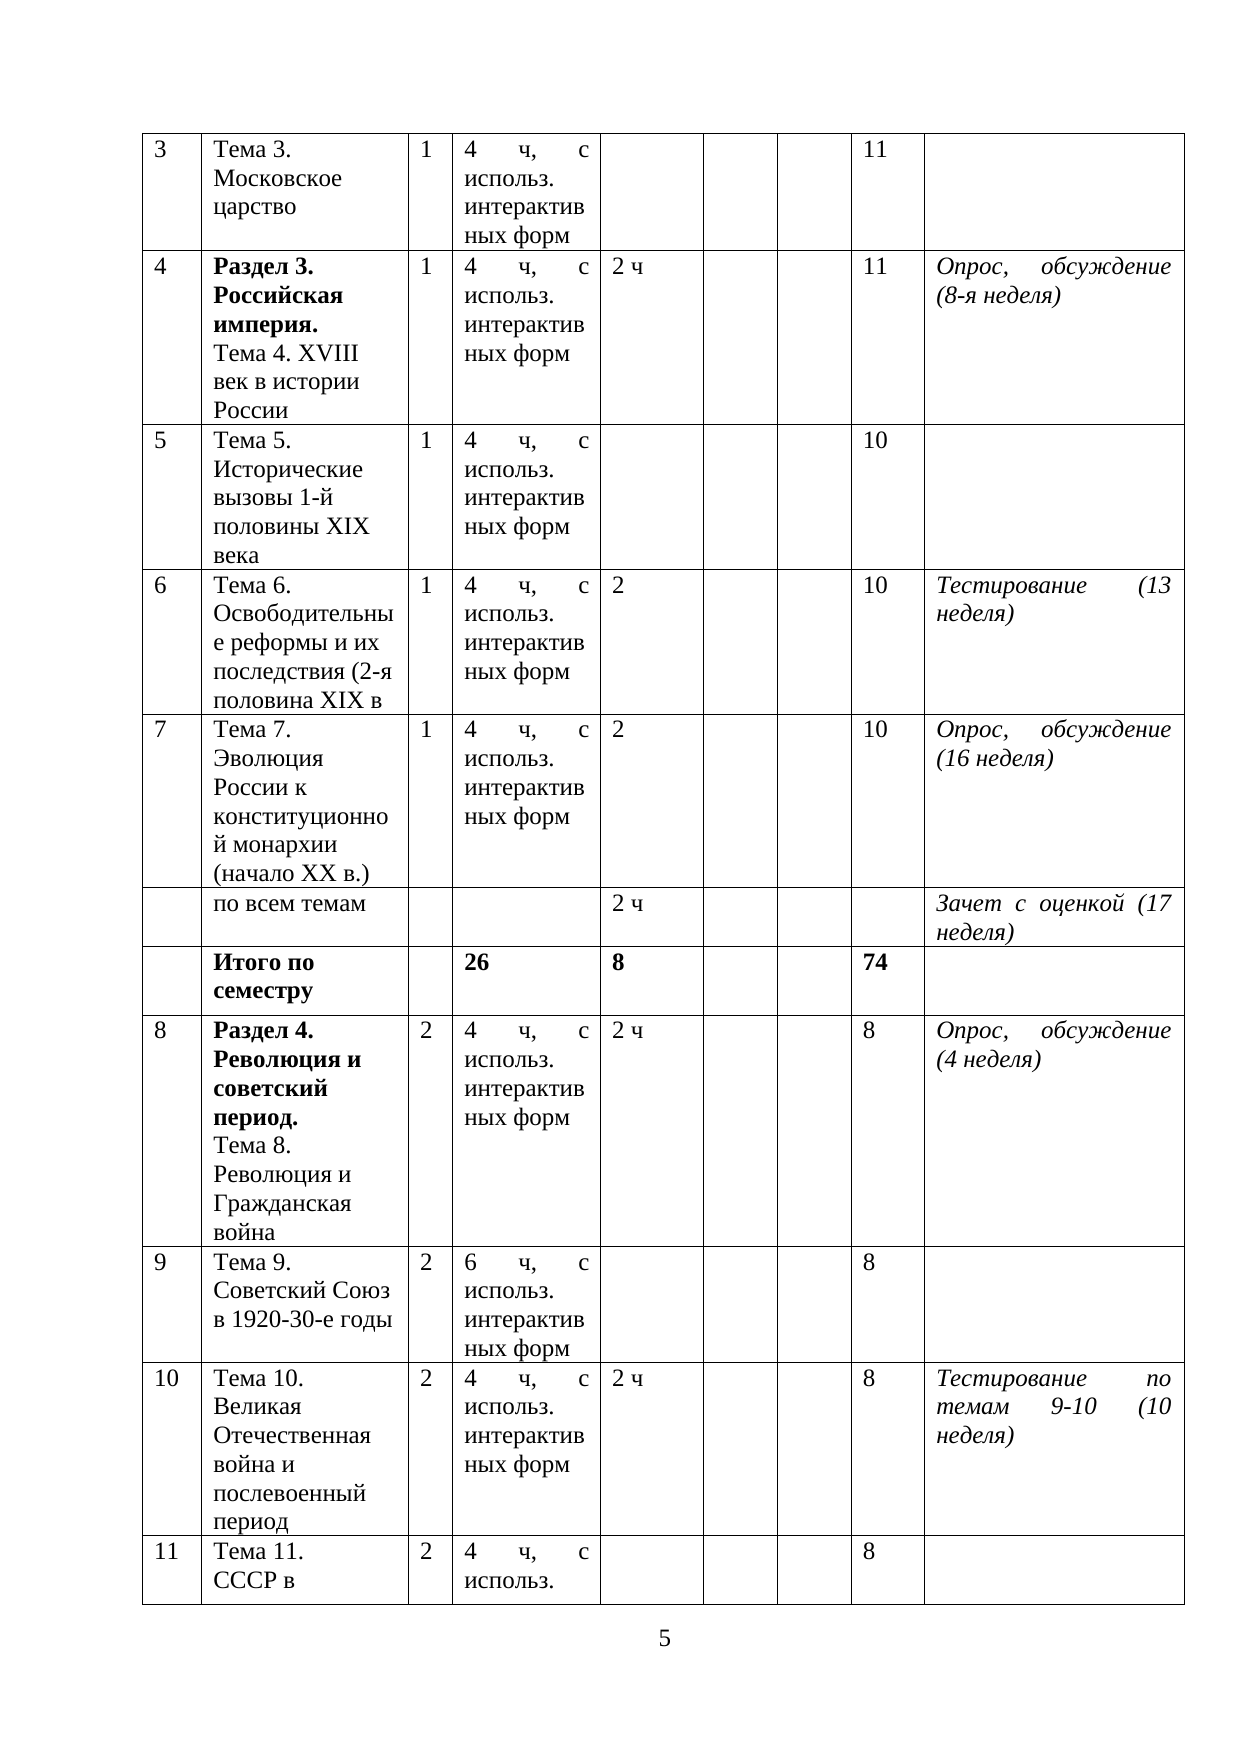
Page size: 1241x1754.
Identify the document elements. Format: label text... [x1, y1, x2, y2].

table_cell 9 [143, 1247, 201, 1362]
table_cell [704, 715, 777, 887]
table_cell 74 [852, 947, 924, 1014]
table_cell Итого по семестру [202, 947, 408, 1014]
table_cell 1 [409, 715, 452, 887]
table_cell 4 [143, 251, 201, 424]
table_cell [778, 888, 851, 946]
table_cell Тестирование (13 неделя) [925, 570, 1184, 713]
table_cell Тестирование по темам 9-10 (10 неделя) [925, 1363, 1184, 1535]
table_cell [925, 134, 1184, 250]
table_cell 1 [409, 251, 452, 424]
table_cell 26 [453, 947, 600, 1014]
table_cell 10 [852, 425, 924, 569]
table_cell 8 [852, 1016, 924, 1246]
table_cell [778, 1536, 851, 1604]
table_cell 10 [852, 570, 924, 713]
table_cell Тема 9. Советский Союз в 1920-30-е годы [202, 1247, 408, 1362]
table_cell 11 [852, 134, 924, 250]
table_cell [778, 947, 851, 1014]
table_cell [925, 1536, 1184, 1604]
table_cell [704, 251, 777, 424]
table_cell 2 [409, 1247, 452, 1362]
table_cell 10 [143, 1363, 201, 1535]
table_cell [704, 888, 777, 946]
table_cell 4 ч, с использ. интерактивных форм [453, 425, 600, 569]
table_cell 2 ч [601, 888, 703, 946]
table_cell [143, 947, 201, 1014]
table_cell 2 [601, 715, 703, 887]
table_cell [453, 888, 600, 946]
table_cell 4 ч, с использ. интерактивных форм [453, 1016, 600, 1246]
table_cell [601, 134, 703, 250]
table_cell 2 ч [601, 1016, 703, 1246]
table_cell Тема 10. Великая Отечественная война и послевоенный период [202, 1363, 408, 1535]
table_cell [778, 1363, 851, 1535]
table_cell [704, 570, 777, 713]
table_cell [453, 1536, 600, 1604]
table_cell 6 [143, 570, 201, 713]
table_cell [778, 1016, 851, 1246]
table_cell 8 [852, 1536, 924, 1604]
table_cell Опрос, обсуждение (4 неделя) [925, 1016, 1184, 1246]
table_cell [202, 1536, 408, 1604]
table_cell [925, 425, 1184, 569]
table_cell 4 ч, с использ. интерактивных форм [453, 251, 600, 424]
table_cell Зачет с оценкой (17 неделя) [925, 888, 1184, 946]
table_cell [704, 1247, 777, 1362]
table_cell [409, 888, 452, 946]
table_cell 1 [409, 134, 452, 250]
table_cell [778, 134, 851, 250]
table_cell 10 [852, 715, 924, 887]
table_cell 2 ч [601, 1363, 703, 1535]
table_cell [409, 947, 452, 1014]
table_cell [778, 715, 851, 887]
table_cell 6 ч, с использ. интерактивных форм [453, 1247, 600, 1362]
table_cell Раздел 4. Революция и советский период. Тема 8. Революция и Гражданская война [202, 1016, 408, 1246]
table_cell [704, 1016, 777, 1246]
table_cell [925, 1247, 1184, 1362]
table_cell 11 [143, 1536, 201, 1604]
table_cell 2 [409, 1363, 452, 1535]
table_cell 4 ч, с использ. интерактивных форм [453, 1363, 600, 1535]
table_cell по всем темам [202, 888, 408, 946]
table_cell [704, 134, 777, 250]
table_cell 4 ч, с использ. интерактивных форм [453, 715, 600, 887]
table_cell [601, 1536, 703, 1604]
table_cell 7 [143, 715, 201, 887]
table_cell 1 [409, 425, 452, 569]
table_cell Тема 6. Освободительные реформы и их последствия (2-я половина XIX в [202, 570, 408, 713]
table_cell Опрос, обсуждение (8-я неделя) [925, 251, 1184, 424]
table_cell [778, 251, 851, 424]
table_cell [704, 1363, 777, 1535]
table_cell 8 [143, 1016, 201, 1246]
table_cell 11 [852, 251, 924, 424]
table_cell [143, 888, 201, 946]
table_cell 2 [409, 1016, 452, 1246]
table_cell [704, 425, 777, 569]
table_cell [925, 947, 1184, 1014]
table_cell Тема 7. Эволюция России к конституционной монархии (начало XX в.) [202, 715, 408, 887]
table_cell 4 ч, с использ. интерактивных форм [453, 570, 600, 713]
table_cell 1 [409, 570, 452, 713]
table_cell Тема 5. Исторические вызовы 1-й половины XIX века [202, 425, 408, 569]
table_cell 2 ч [601, 251, 703, 424]
table_cell 8 [601, 947, 703, 1014]
table_cell [601, 1247, 703, 1362]
table_cell 3 [143, 134, 201, 250]
table_cell [778, 1247, 851, 1362]
table_cell 8 [852, 1247, 924, 1362]
table_cell Опрос, обсуждение (16 неделя) [925, 715, 1184, 887]
table_cell 2 [409, 1536, 452, 1604]
table_cell [704, 1536, 777, 1604]
table_cell 5 [143, 425, 201, 569]
table_cell [852, 888, 924, 946]
table_cell Раздел 3. Российская империя. Тема 4. XVIII век в истории России [202, 251, 408, 424]
table_cell 2 [601, 570, 703, 713]
table_cell Тема 3. Московское царство [202, 134, 408, 250]
table_cell [778, 570, 851, 713]
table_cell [453, 134, 600, 250]
table_cell [778, 425, 851, 569]
table_cell [704, 947, 777, 1014]
table_cell [601, 425, 703, 569]
table_cell 8 [852, 1363, 924, 1535]
